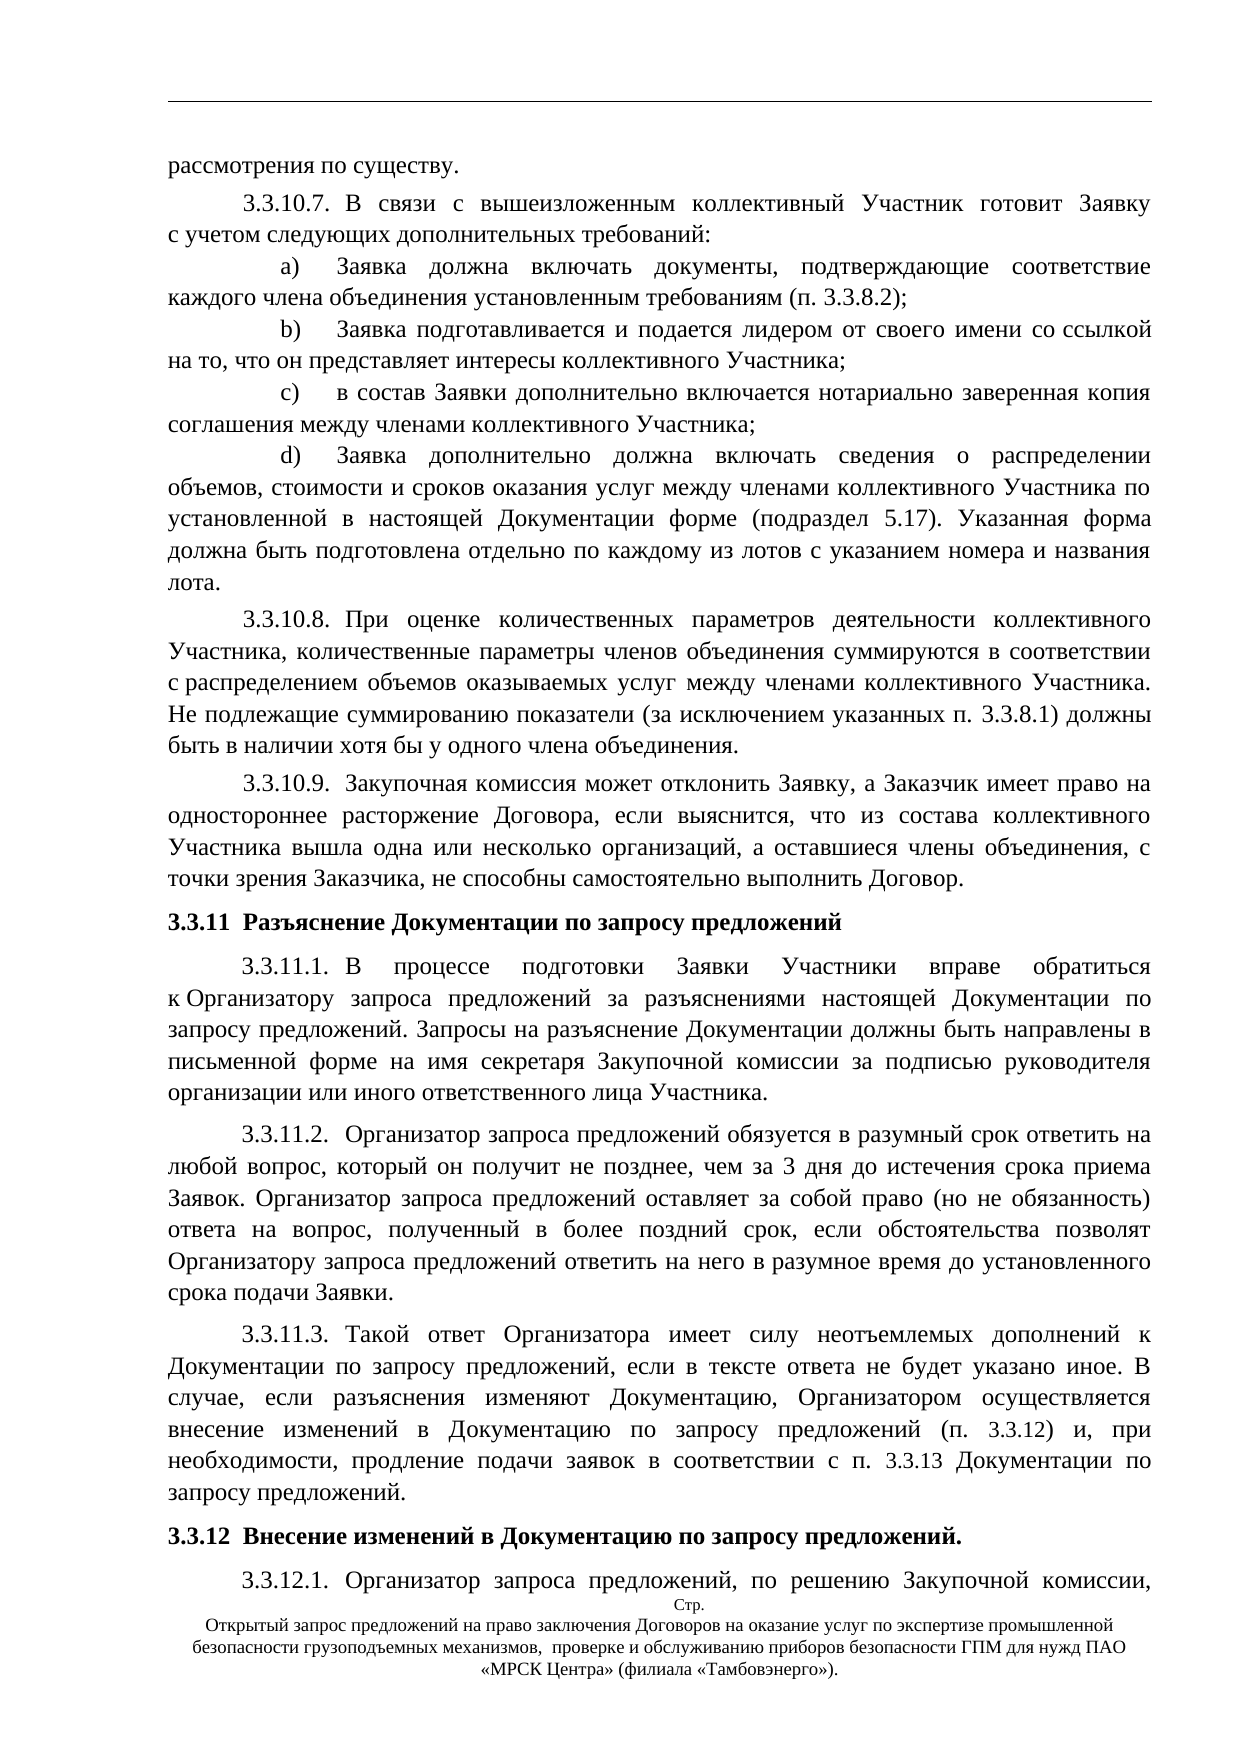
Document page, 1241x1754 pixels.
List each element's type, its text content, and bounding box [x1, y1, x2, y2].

list в состав Заявки дополнительно включается нотариально заверенная копия соглашения между членами коллективного Участника; [168, 377, 1152, 437]
list Заявка дополнительно должна включать сведения о распределении объемов, стоимости и сроков оказания услуг между членами коллективного Участника по установленной в настоящей Документации форме (подраздел 5.17). Указанная форма должна быть подготовлена отдельно по каждому из лотов с указанием номера и названия лота. [168, 440, 1152, 595]
list Организатор запроса предложений обязуется в разумный срок ответить на любой вопрос, который он получит не позднее, чем за 3 дня до истечения срока приема Заявок. Организатор запроса предложений оставляет за собой право (но не обязанность) ответа на вопрос, полученный в более поздний срок, если обстоятельства позволят Организатору запроса предложений ответить на него в разумное время до установленного срока подачи Заявки. [168, 1119, 1152, 1306]
subtitle Внесение изменений в Документацию по запросу предложений. [168, 1521, 1152, 1550]
list При оценке количественных параметров деятельности коллективного Участника, количественные параметры членов объединения суммируются в соответствии с распределением объемов оказываемых услуг между членами коллективного Участника. Не подлежащие суммированию показатели (за исключением указанных п. 3.3.8.1) должны быть в наличии хотя бы у одного члена объединения. [168, 604, 1152, 759]
list Закупочная комиссия может отклонить Заявку, а Заказчик имеет право на одностороннее расторжение Договора, если выяснится, что из состава коллективного Участника вышла одна или несколько организаций, а оставшиеся члены объединения, с точки зрения Заказчика, не способны самостоятельно выполнить Договор. [168, 768, 1152, 892]
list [168, 1565, 1152, 1594]
list Заявка должна включать документы, подтверждающие соответствие каждого члена объединения установленным требованиям (п. 3.3.8.2); [168, 251, 1152, 311]
list Такой ответ Организатора имеет силу неотъемлемых дополнений к Документации по запросу предложений, если в тексте ответа не будет указано иное. В случае, если разъяснения изменяют Документацию, Организатором осуществляется внесение изменений в Документацию по запросу предложений (п. 3.3.12) и, при необходимости, продление подачи заявок в соответствии с п. 3.3.13 Документации по запросу предложений. [168, 1319, 1152, 1506]
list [168, 150, 1152, 179]
list В связи с вышеизложенным коллективный Участник готовит Заявку с учетом следующих дополнительных требований: [168, 188, 1152, 248]
list Заявка подготавливается и подается лидером от своего имени со ссылкой на то, что он представляет интересы коллективного Участника; [168, 314, 1152, 374]
subtitle Разъяснение Документации по запросу предложений [168, 907, 1152, 936]
list В процессе подготовки Заявки Участники вправе обратиться к Организатору запроса предложений за разъяснениями настоящей Документации по запросу предложений. Запросы на разъяснение Документации должны быть направлены в письменной форме на имя секретаря Закупочной комиссии за подписью руководителя организации или иного ответственного лица Участника. [168, 951, 1152, 1106]
